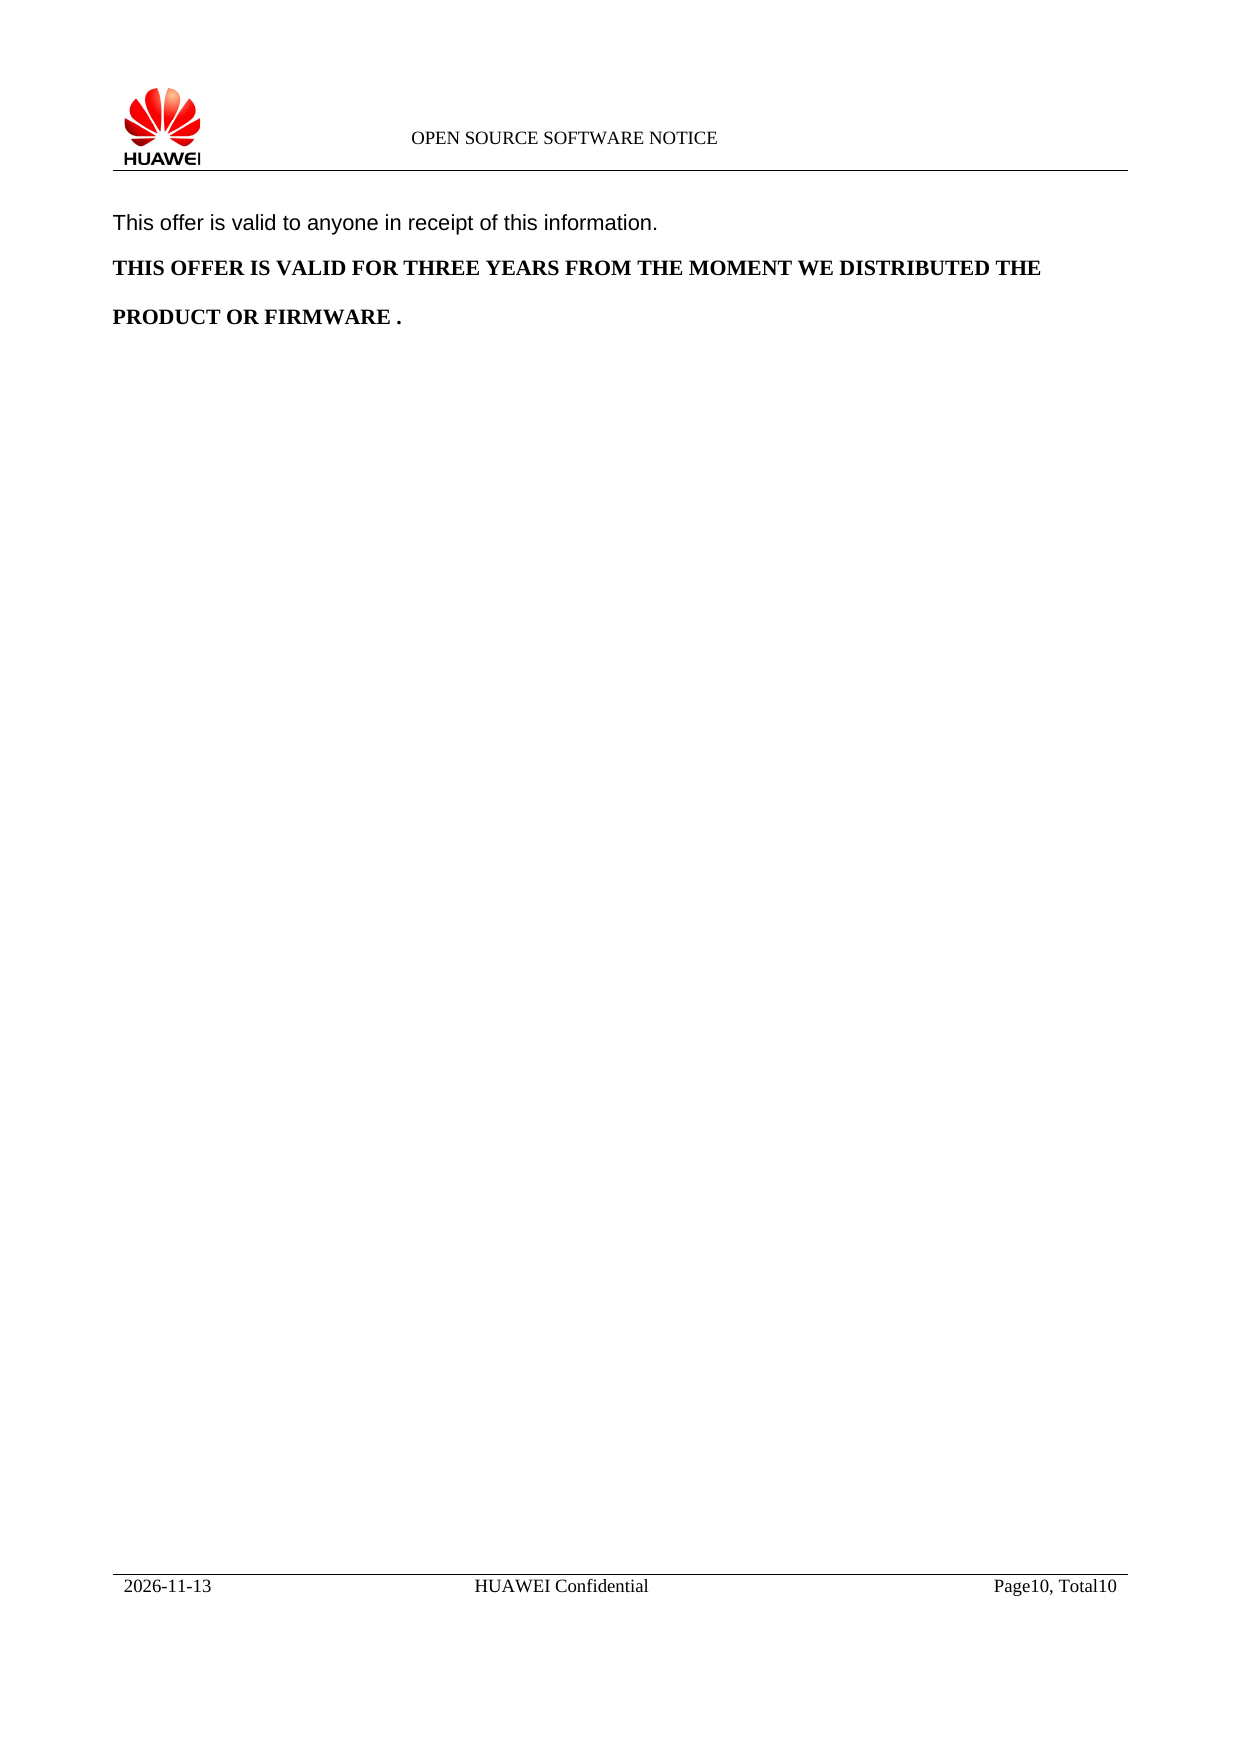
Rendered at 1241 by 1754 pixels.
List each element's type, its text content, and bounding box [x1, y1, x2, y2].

text This offer is valid to anyone in receipt of this information. [112, 206, 1128, 239]
picture [124, 88, 201, 165]
text This offer is valid for three years from the moment we distributed the product or firmware . [112, 251, 1128, 333]
